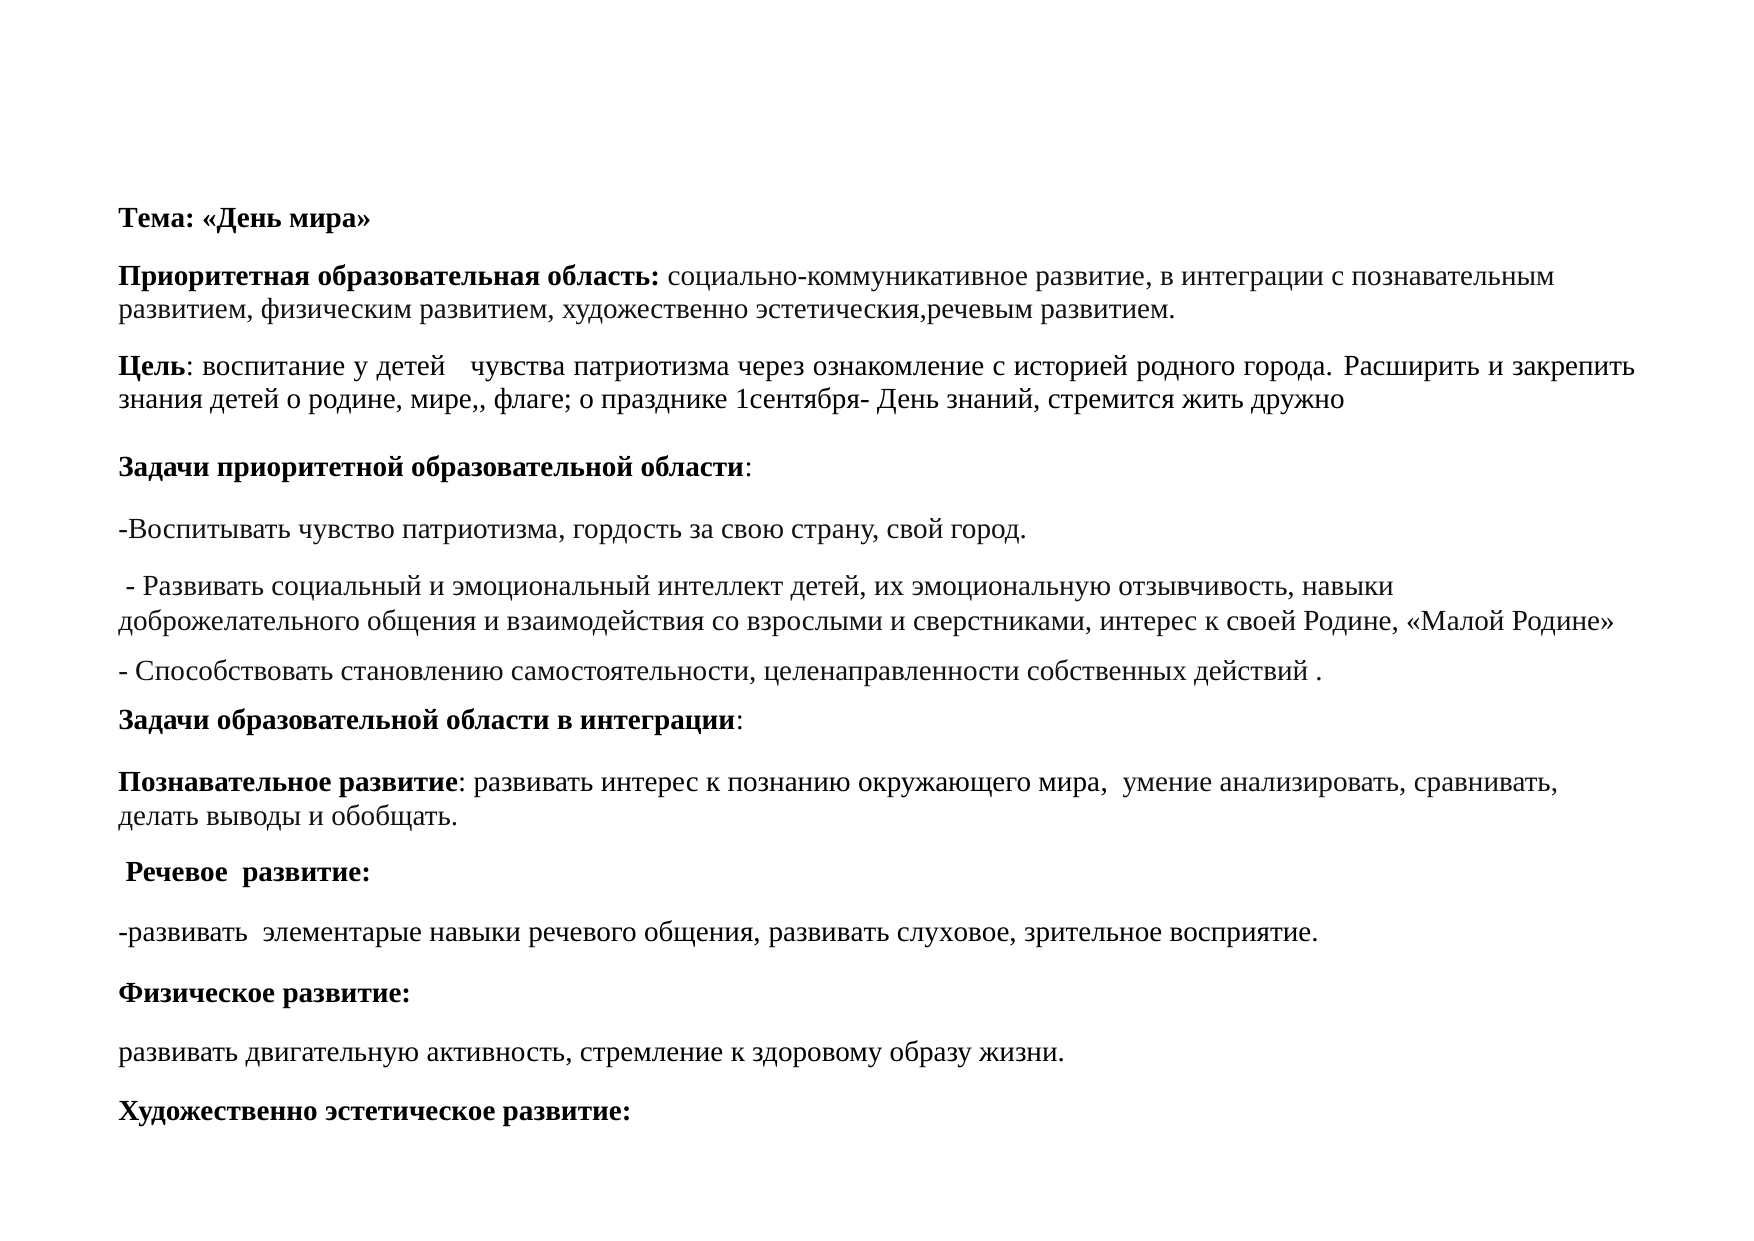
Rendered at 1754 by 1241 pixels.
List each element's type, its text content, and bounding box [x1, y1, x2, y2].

text Тема: «День мира» [118, 201, 1636, 234]
text Речевое развитие: [118, 854, 1636, 888]
text Художественно эстетическое развитие: [118, 1093, 1636, 1127]
text Приоритетная образовательная область: социально-коммуникативное развитие, в интеграции с познавательным развитием, физическим развитием, художественно эстетическия,речевым развитием. [118, 258, 1636, 325]
text Цель: воспитание у детей чувства патриотизма через ознакомление с историей родного города. Расширить и закрепить знания детей о родине, мире,, флаге; о празднике 1сентября- День знаний, стремится жить дружно [118, 348, 1636, 415]
text Задачи приоритетной образовательной области: [118, 449, 1636, 482]
text Задачи образовательной области в интеграции: [118, 702, 1636, 736]
text -Воспитывать чувство патриотизма, гордость за свою страну, свой город. [118, 511, 1636, 544]
text развивать двигательную активность, стремление к здоровому образу жизни. [118, 1034, 1636, 1068]
text - Развивать социальный и эмоциональный интеллект детей, их эмоциональную отзывчивость, навыки доброжелательного общения и взаимодействия со взрослыми и сверстниками, интерес к своей Родине, «Малой Родине» [118, 568, 1636, 636]
text Познавательное развитие: развивать интерес к познанию окружающего мира, умение анализировать, сравнивать, делать выводы и обобщать. [118, 764, 1636, 831]
text - Способствовать становлению самостоятельности, целенаправленности собственных действий . [118, 652, 1636, 686]
text -развивать элементарые навыки речевого общения, развивать слуховое, зрительное восприятие. [118, 914, 1636, 947]
text Физическое развитие: [118, 975, 1636, 1008]
